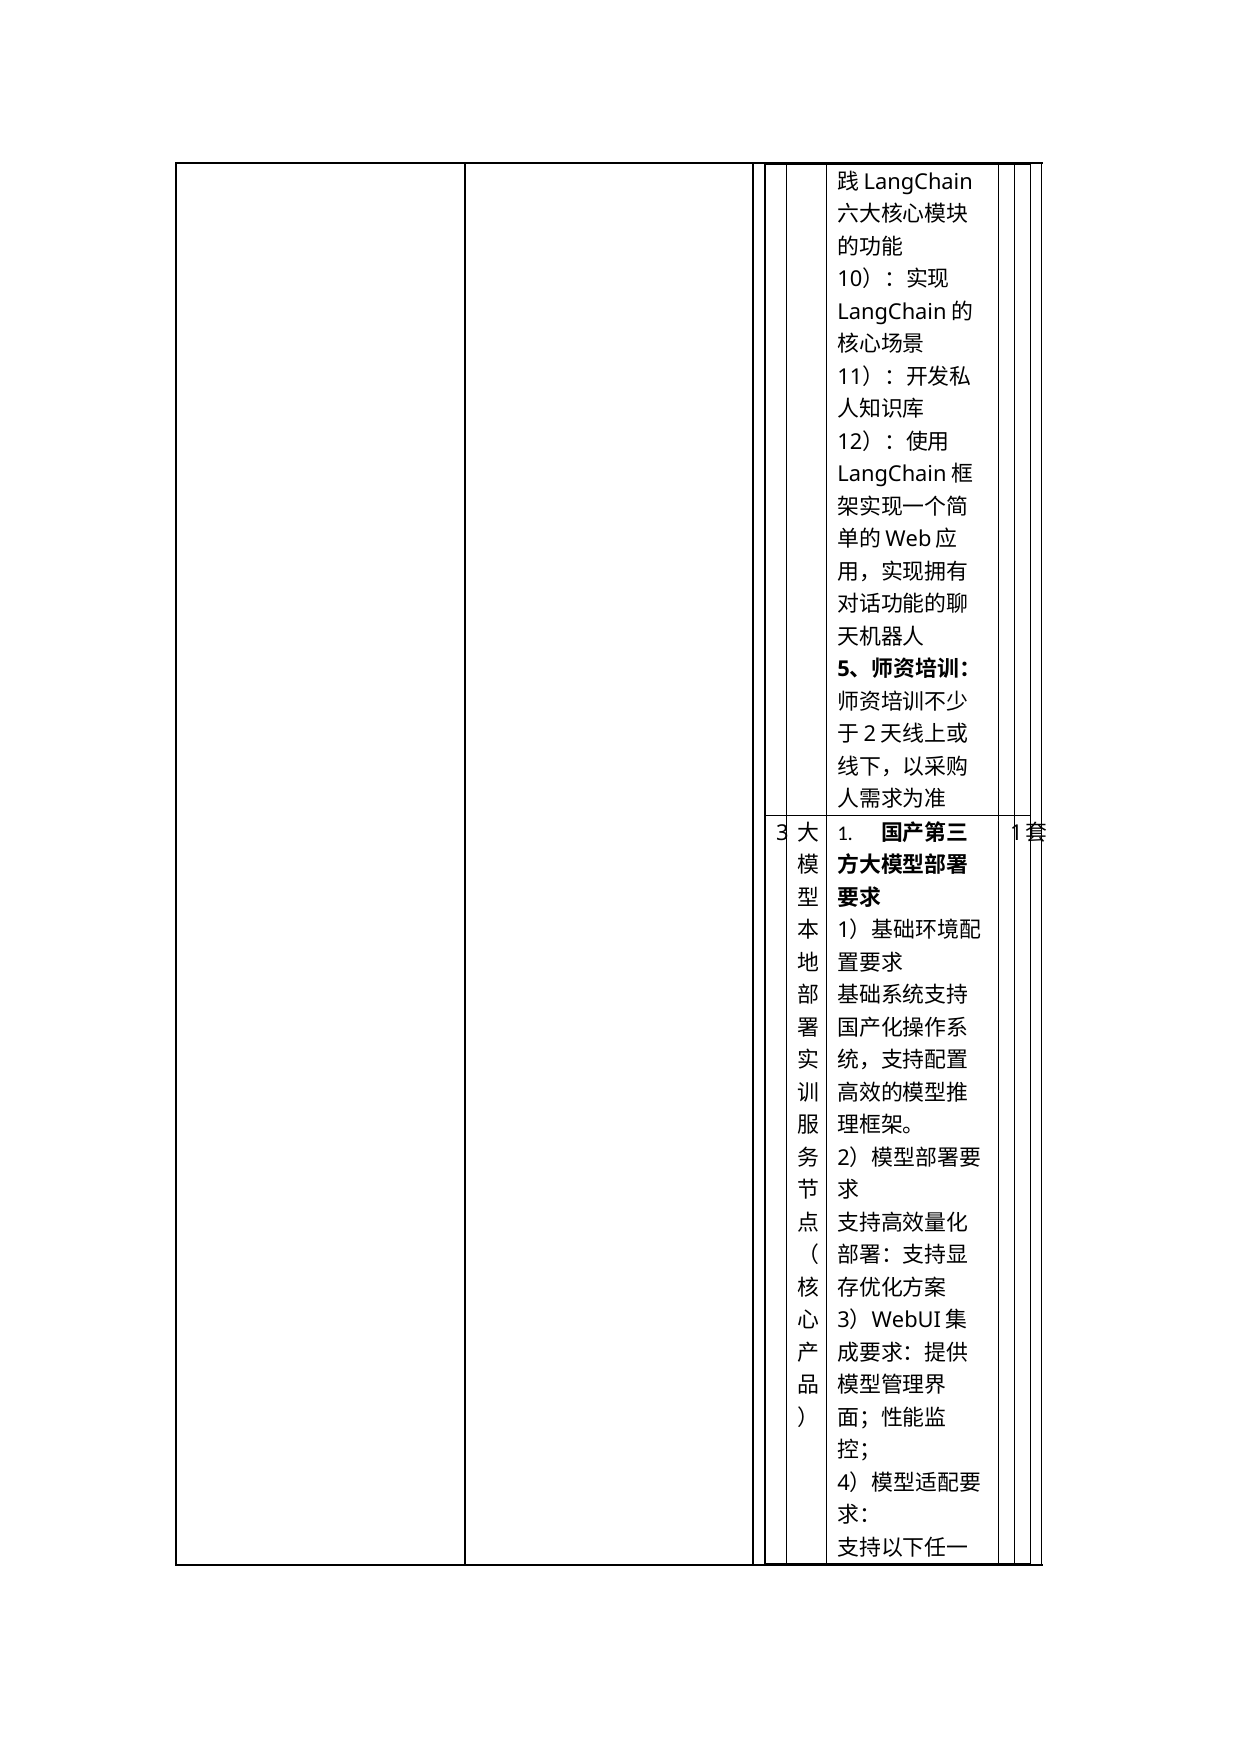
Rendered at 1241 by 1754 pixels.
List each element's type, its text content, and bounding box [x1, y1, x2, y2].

table_cell [999, 165, 1014, 815]
table_cell [787, 165, 826, 815]
table_cell [1015, 165, 1030, 815]
table_cell [766, 165, 786, 815]
table_cell [1015, 816, 1030, 1563]
table_cell 2 [177, 164, 464, 1564]
table_cell [766, 816, 786, 1563]
table_cell [787, 816, 826, 1563]
table_cell [999, 816, 1014, 1563]
table_cell [827, 816, 998, 1563]
table_cell [754, 164, 764, 1564]
table_cell [1031, 164, 1041, 824]
table_cell [466, 164, 752, 1564]
table_cell [1031, 840, 1041, 1564]
table_cell [827, 165, 998, 815]
